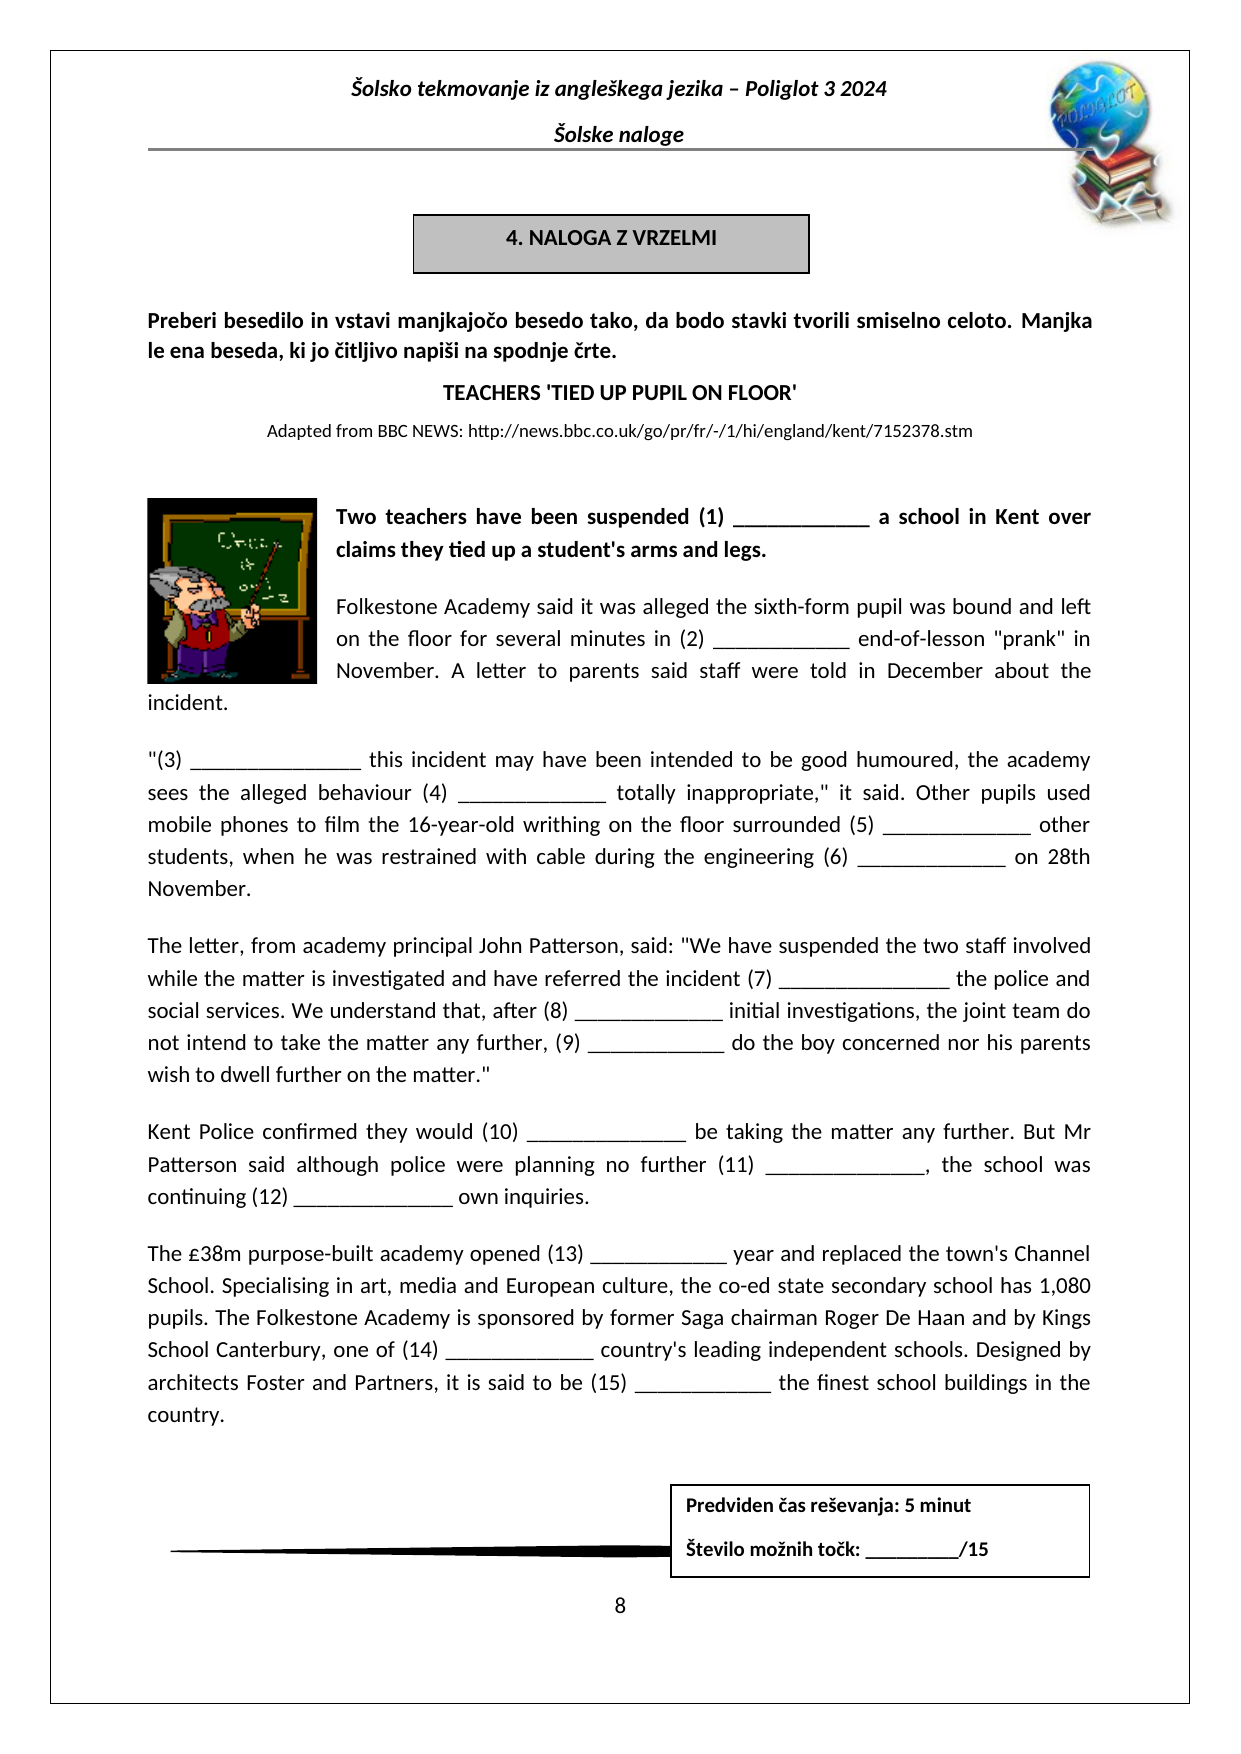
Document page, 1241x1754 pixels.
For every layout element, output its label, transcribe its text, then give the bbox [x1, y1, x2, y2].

picture [147, 498, 318, 684]
text TEACHERS 'TIED UP PUPIL ON FLOOR' [147, 378, 1093, 406]
text Two teachers have been suspended (1) ____________ a school in Kent over claims they tied up a student's arms and legs. [318, 502, 1093, 563]
text Kent Police confirmed they would (10) ______________ be taking the matter any further. But Mr Patterson said although police were planning no further (11) ______________, the school was continuing (12) ______________ own inquiries. [147, 1117, 1093, 1210]
text "(3) _______________ this incident may have been intended to be good humoured, the academy sees the alleged behaviour (4) _____________ totally inappropriate," it said. Other pupils used mobile phones to film the 16-year-old writhing on the floor surrounded (5) _____________ other students, when he was restrained with cable during the engineering (6) _____________ on 28th November. [147, 746, 1093, 902]
text Preberi besedilo in vstavi manjkajočo besedo tako, da bodo stavki tvorili smiselno celoto. Manjka le ena beseda, ki jo čitljivo napiši na spodnje črte. [147, 307, 1093, 364]
text The letter, from academy principal John Patterson, said: "We have suspended the two staff involved while the matter is investigated and have referred the incident (7) _______________ the police and social services. We understand that, after (8) _____________ initial investigations, the joint team do not intend to take the matter any further, (9) ____________ do the boy concerned nor his parents wish to dwell further on the matter." [147, 932, 1093, 1088]
text Folkestone Academy said it was alleged the sixth-form pupil was bound and left on the floor for several minutes in (2) ____________ end-of-lesson "prank" in November. A letter to parents said staff were told in December about the incident. [147, 592, 1093, 716]
text The £38m purpose-built academy opened (13) ____________ year and replaced the town's Channel School. Specialising in art, media and European culture, the co-ed state secondary school has 1,080 pupils. The Folkestone Academy is sponsored by former Saga chairman Roger De Haan and by Kings School Canterbury, one of (14) _____________ country's leading independent schools. Designed by architects Foster and Partners, it is said to be (15) ____________ the finest school buildings in the country. [147, 1239, 1093, 1428]
picture [1026, 52, 1189, 237]
text Adapted from BBC NEWS: http://news.bbc.co.uk/go/pr/fr/-/1/hi/england/kent/7152378.stm [147, 420, 1093, 443]
